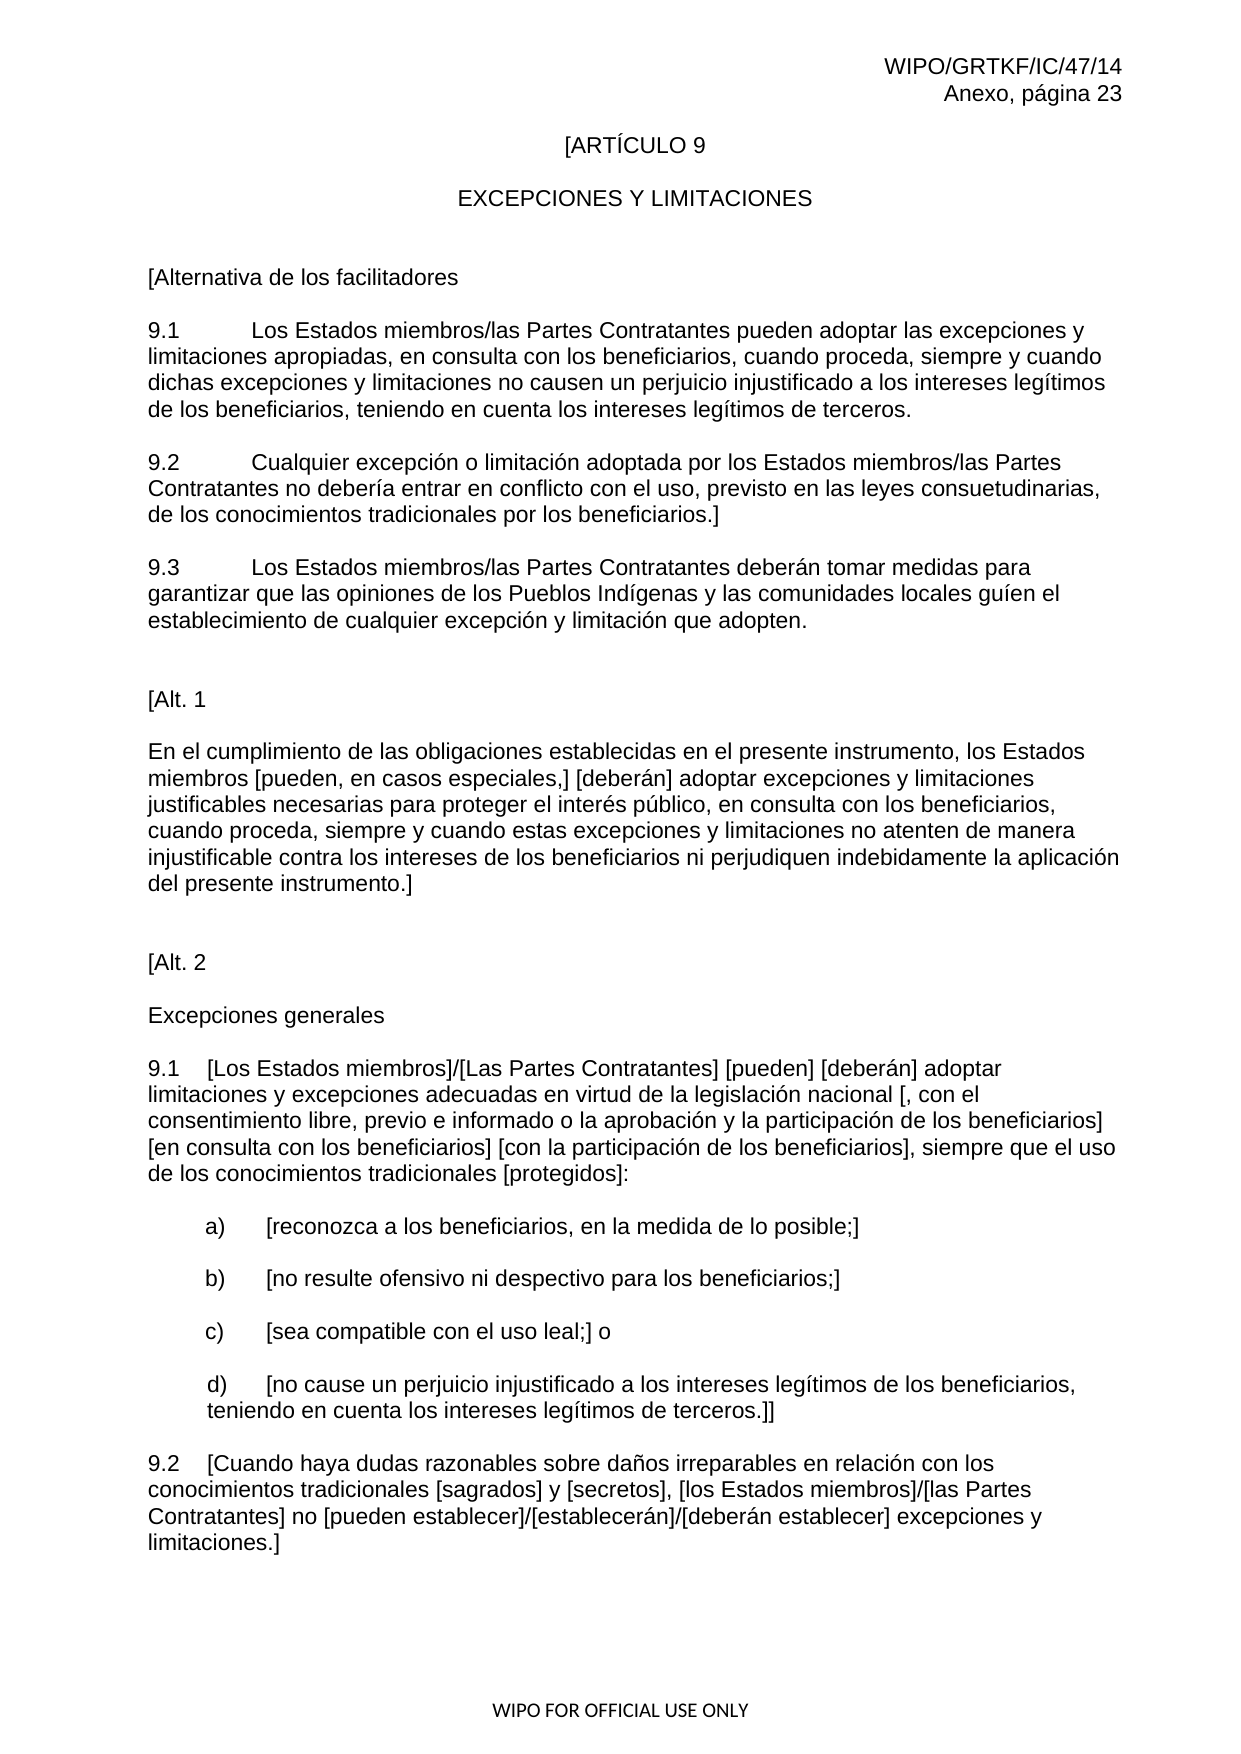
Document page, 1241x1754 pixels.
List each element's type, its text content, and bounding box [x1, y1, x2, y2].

text 9.1 Los Estados miembros/las Partes Contratantes pueden adoptar las excepciones y limitaciones apropiadas, en consulta con los beneficiarios, cuando proceda, siempre y cuando dichas excepciones y limitaciones no causen un perjuicio injustificado a los intereses legítimos de los beneficiarios, teniendo en cuenta los intereses legítimos de terceros. [148, 317, 1122, 422]
text b) [no resulte ofensivo ni despectivo para los beneficiarios;] [205, 1265, 1122, 1292]
text 9.1 [Los Estados miembros]/[Las Partes Contratantes] [pueden] [deberán] adoptar limitaciones y excepciones adecuadas en virtud de la legislación nacional [, con el consentimiento libre, previo e informado o la aprobación y la participación de los beneficiarios] [en consulta con los beneficiarios] [con la participación de los beneficiarios], siempre que el uso de los conocimientos tradicionales [protegidos]: [148, 1054, 1122, 1186]
text a) [reconozca a los beneficiarios, en la medida de lo posible;] [205, 1213, 1122, 1239]
text EXCEPCIONES Y LIMITACIONES [148, 185, 1122, 211]
text c) [sea compatible con el uso leal;] o [205, 1318, 1122, 1344]
text 9.2 [Cuando haya dudas razonables sobre daños irreparables en relación con los conocimientos tradicionales [sagrados] y [secretos], [los Estados miembros]/[las Partes Contratantes] no [pueden establecer]/[establecerán]/[deberán establecer] excepciones y limitaciones.] [148, 1450, 1122, 1555]
text 9.3 Los Estados miembros/las Partes Contratantes deberán tomar medidas para garantizar que las opiniones de los Pueblos Indígenas y las comunidades locales guíen el establecimiento de cualquier excepción y limitación que adopten. [148, 554, 1122, 633]
text 9.2 Cualquier excepción o limitación adoptada por los Estados miembros/las Partes Contratantes no debería entrar en conflicto con el uso, previsto en las leyes consuetudinarias, de los conocimientos tradicionales por los beneficiarios.] [148, 448, 1122, 527]
text d) [no cause un perjuicio injustificado a los intereses legítimos de los beneficiarios, teniendo en cuenta los intereses legítimos de terceros.]] [207, 1371, 1122, 1423]
text [Alt. 2 [148, 949, 1122, 976]
text [Alt. 1 [148, 686, 1122, 712]
text Excepciones generales [148, 1002, 1122, 1028]
text En el cumplimiento de las obligaciones establecidas en el presente instrumento, los Estados miembros [pueden, en casos especiales,] [deberán] adoptar excepciones y limitaciones justificables necesarias para proteger el interés público, en consulta con los beneficiarios, cuando proceda, siempre y cuando estas excepciones y limitaciones no atenten de manera injustificable contra los intereses de los beneficiarios ni perjudiquen indebidamente la aplicación del presente instrumento.] [148, 738, 1122, 896]
text [Alternativa de los facilitadores [148, 264, 1122, 290]
text [ARTÍCULO 9 [148, 132, 1122, 158]
